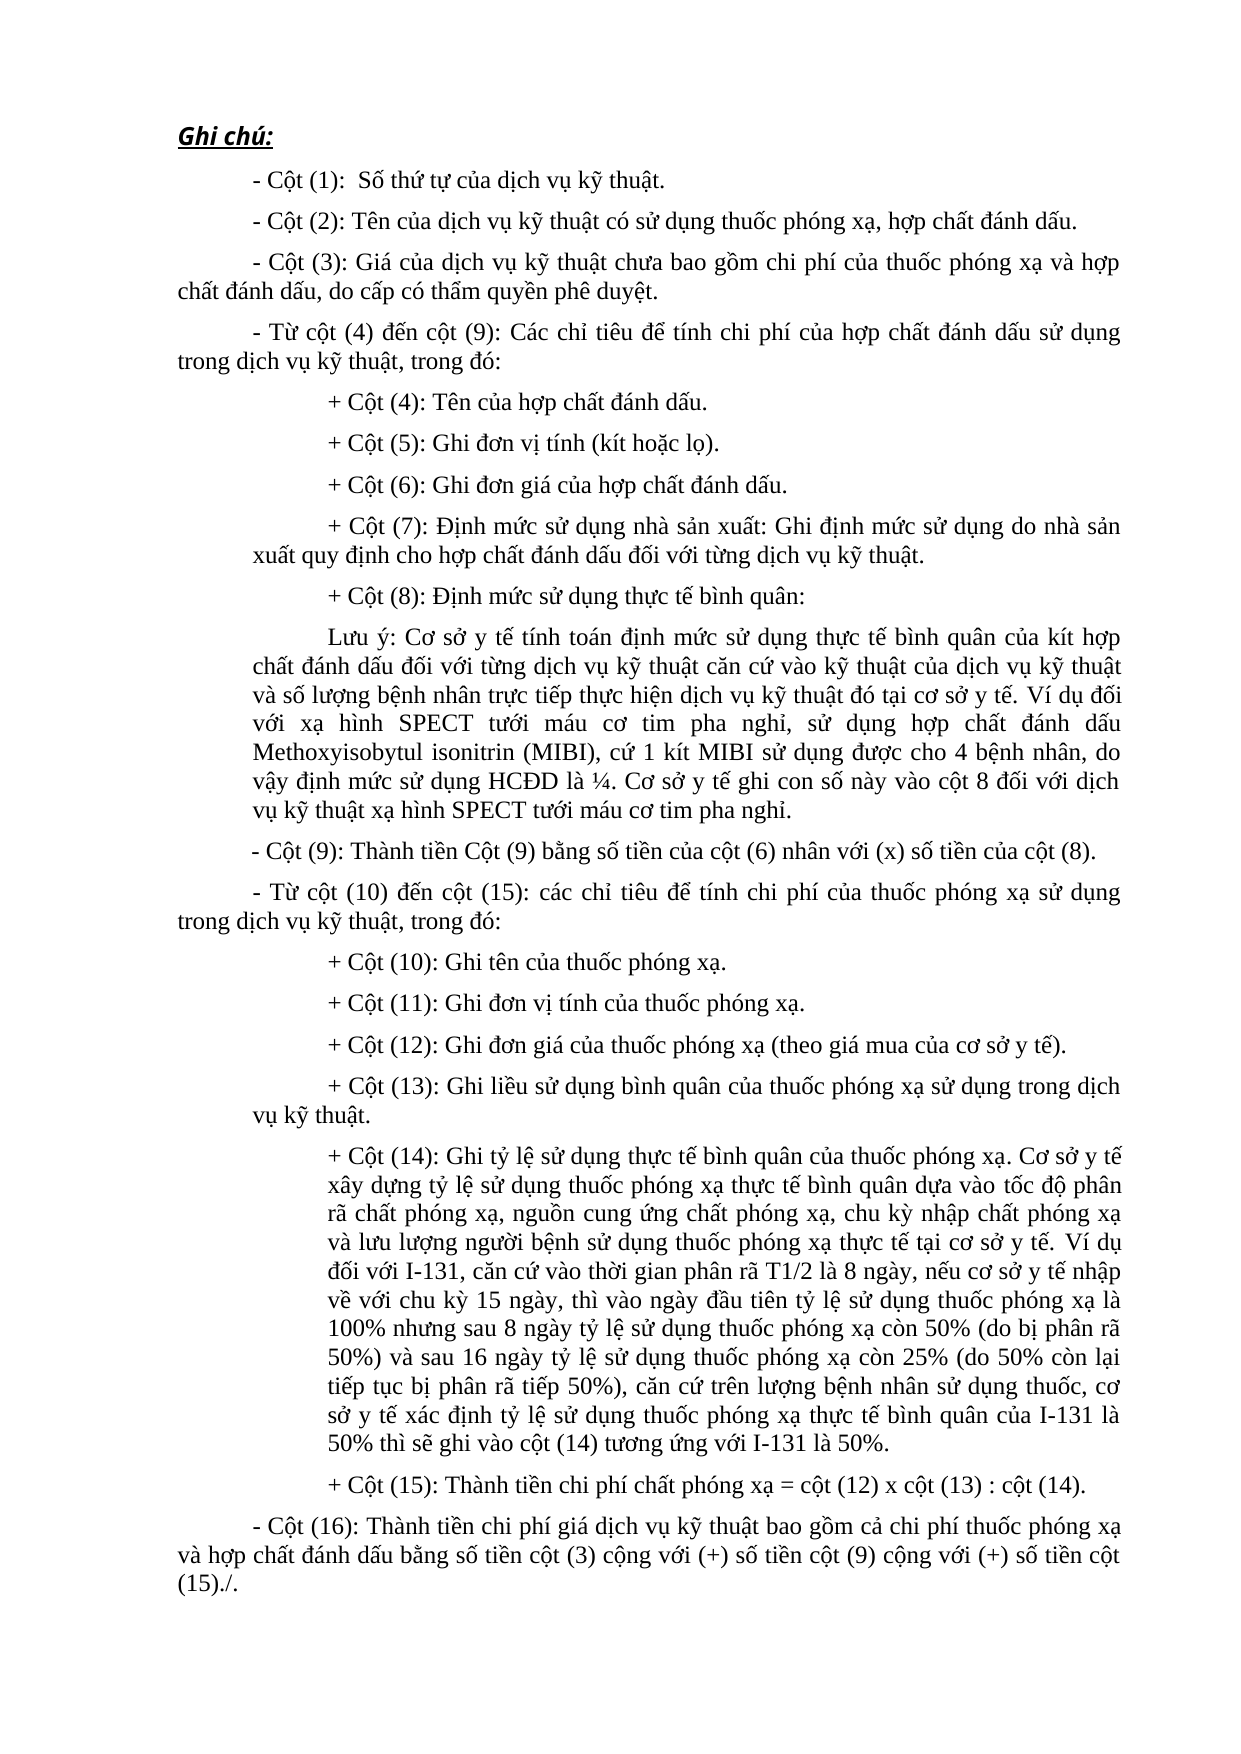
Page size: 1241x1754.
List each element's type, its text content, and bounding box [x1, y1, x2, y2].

text Lưu ý: Cơ sở y tế tính toán định mức sử dụng thực tế bình quân của kít hợp chất đánh dấu đối với từng dịch vụ kỹ thuật căn cứ vào kỹ thuật của dịch vụ kỹ thuật và số lượng bệnh nhân trực tiếp thực hiện dịch vụ kỹ thuật đó tại cơ sở y tế. Ví dụ đối với xạ hình SPECT tưới máu cơ tim pha nghỉ, sử dụng hợp chất đánh dấu Methoxyisobytul isonitrin (MIBI), cứ 1 kít MIBI sử dụng được cho 4 bệnh nhân, do vậy định mức sử dụng HCĐD là ¼. Cơ sở y tế ghi con số này vào cột 8 đối với dịch vụ kỹ thuật xạ hình SPECT tưới máu cơ tim pha nghỉ. [252, 622, 1122, 823]
text + Cột (11): Ghi đơn vị tính của thuốc phóng xạ. [252, 988, 1122, 1017]
text + Cột (13): Ghi liều sử dụng bình quân của thuốc phóng xạ sử dụng trong dịch vụ kỹ thuật. [252, 1071, 1122, 1128]
text - Từ cột (4) đến cột (9): Các chỉ tiêu để tính chi phí của hợp chất đánh dấu sử dụng trong dịch vụ kỹ thuật, trong đó: [177, 317, 1122, 375]
text + Cột (14): Ghi tỷ lệ sử dụng thực tế bình quân của thuốc phóng xạ. Cơ sở y tế xây dựng tỷ lệ sử dụng thuốc phóng xạ thực tế bình quân dựa vào tốc độ phân rã chất phóng xạ, nguồn cung ứng chất phóng xạ, chu kỳ nhập chất phóng xạ và lưu lượng người bệnh sử dụng thuốc phóng xạ thực tế tại cơ sở y tế. Ví dụ đối với I-131, căn cứ vào thời gian phân rã T1/2 là 8 ngày, nếu cơ sở y tế nhập về với chu kỳ 15 ngày, thì vào ngày đầu tiên tỷ lệ sử dụng thuốc phóng xạ là 100% nhưng sau 8 ngày tỷ lệ sử dụng thuốc phóng xạ còn 50% (do bị phân rã 50%) và sau 16 ngày tỷ lệ sử dụng thuốc phóng xạ còn 25% (do 50% còn lại tiếp tục bị phân rã tiếp 50%), căn cứ trên lượng bệnh nhân sử dụng thuốc, cơ sở y tế xác định tỷ lệ sử dụng thuốc phóng xạ thực tế bình quân của I-131 là 50% thì sẽ ghi vào cột (14) tương ứng với I-131 là 50%. [327, 1141, 1122, 1457]
text - Từ cột (10) đến cột (15): các chỉ tiêu để tính chi phí của thuốc phóng xạ sử dụng trong dịch vụ kỹ thuật, trong đó: [177, 877, 1122, 935]
text + Cột (10): Ghi tên của thuốc phóng xạ. [252, 947, 1122, 976]
text + Cột (12): Ghi đơn giá của thuốc phóng xạ (theo giá mua của cơ sở y tế). [252, 1030, 1122, 1058]
text + Cột (15): Thành tiền chi phí chất phóng xạ = cột (12) x cột (13) : cột (14). [252, 1470, 1122, 1498]
text + Cột (5): Ghi đơn vị tính (kít hoặc lọ). [252, 428, 1122, 457]
text - Cột (3): Giá của dịch vụ kỹ thuật chưa bao gồm chi phí của thuốc phóng xạ và hợp chất đánh dấu, do cấp có thẩm quyền phê duyệt. [177, 247, 1122, 305]
text - Cột (9): Thành tiền Cột (9) bằng số tiền của cột (6) nhân với (x) số tiền của cột (8). [177, 836, 1122, 865]
text + Cột (6): Ghi đơn giá của hợp chất đánh dấu. [252, 470, 1122, 498]
text - Cột (1): Số thứ tự của dịch vụ kỹ thuật. [177, 165, 1122, 193]
text + Cột (4): Tên của hợp chất đánh dấu. [252, 387, 1122, 416]
text + Cột (7): Định mức sử dụng nhà sản xuất: Ghi định mức sử dụng do nhà sản xuất quy định cho hợp chất đánh dấu đối với từng dịch vụ kỹ thuật. [252, 511, 1122, 568]
text - Cột (2): Tên của dịch vụ kỹ thuật có sử dụng thuốc phóng xạ, hợp chất đánh dấu. [177, 206, 1122, 235]
text - Cột (16): Thành tiền chi phí giá dịch vụ kỹ thuật bao gồm cả chi phí thuốc phóng xạ và hợp chất đánh dấu bằng số tiền cột (3) cộng với (+) số tiền cột (9) cộng với (+) số tiền cột (15)./. [177, 1511, 1122, 1597]
text + Cột (8): Định mức sử dụng thực tế bình quân: [252, 581, 1122, 610]
text Ghi chú: [177, 118, 1122, 152]
